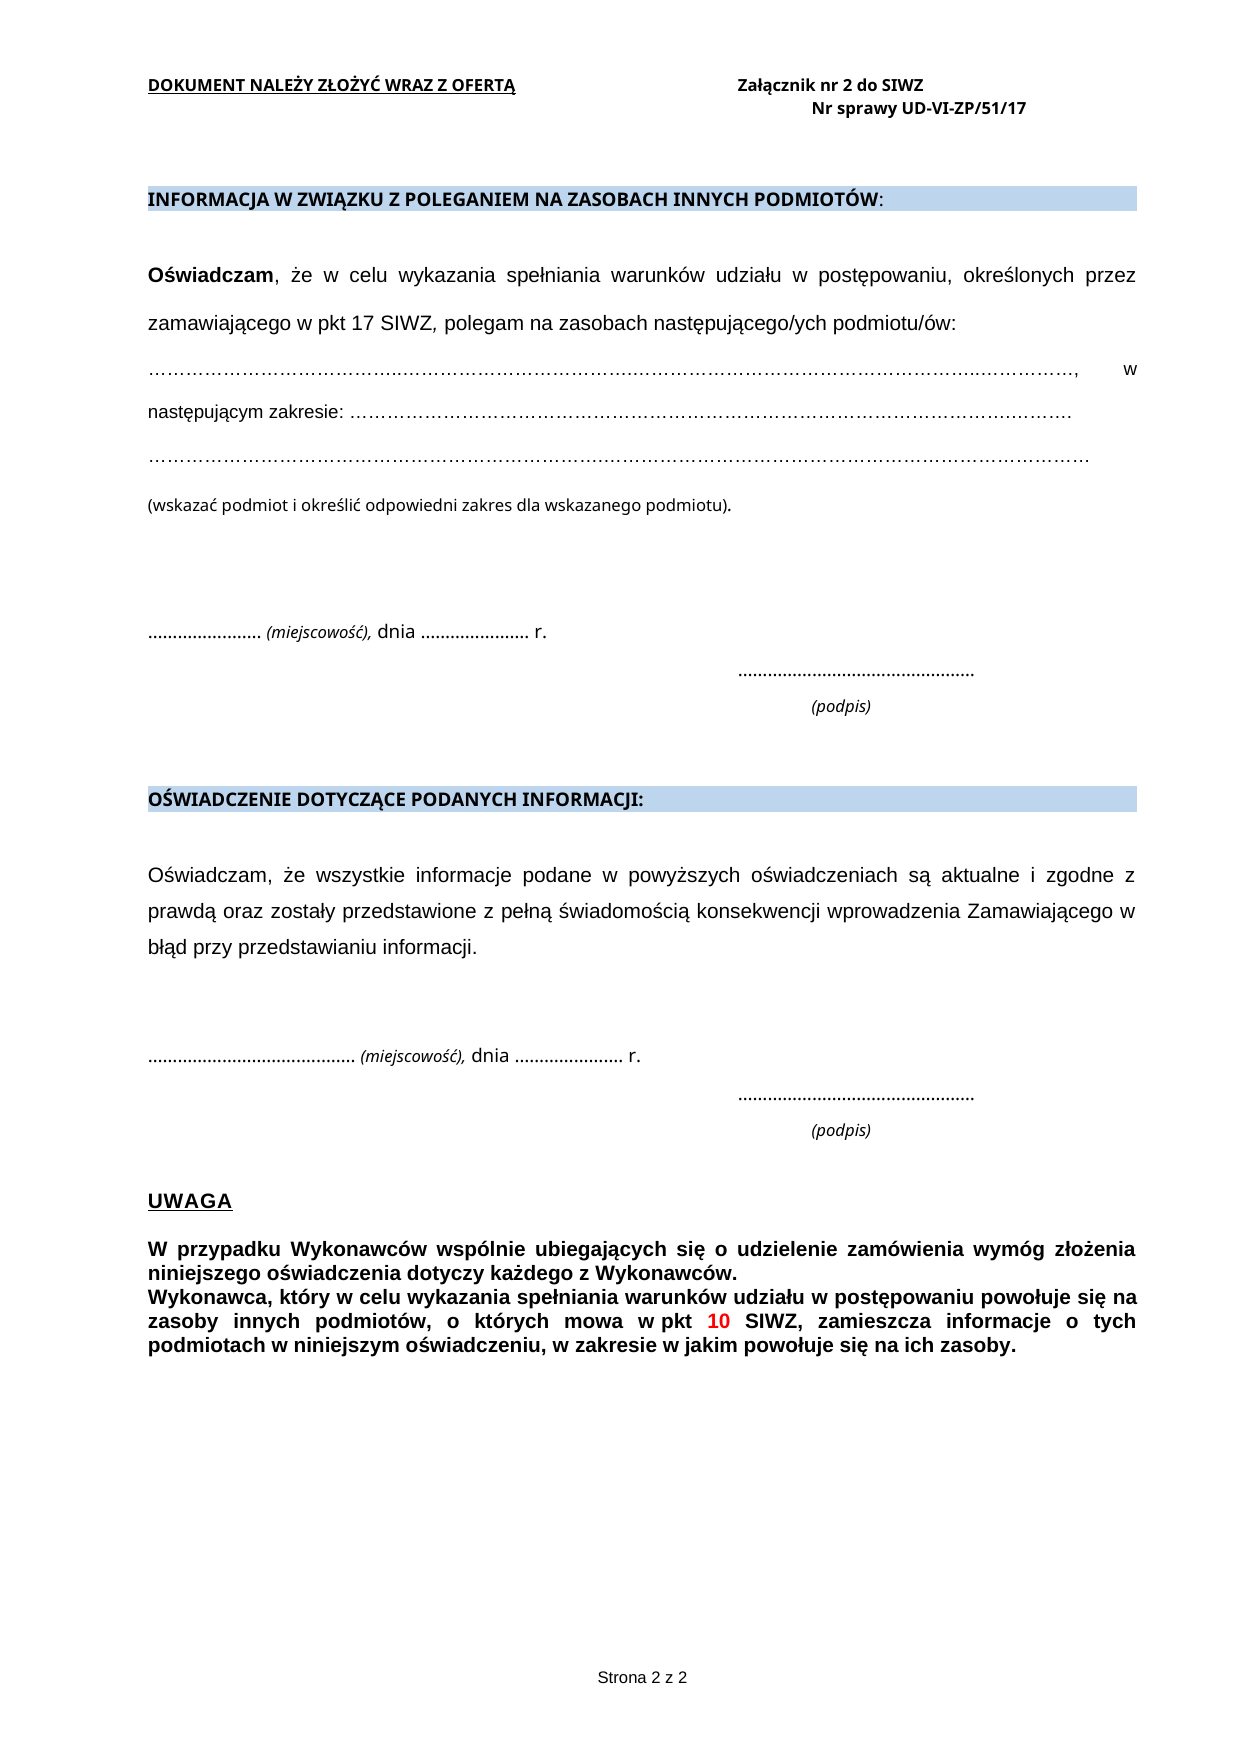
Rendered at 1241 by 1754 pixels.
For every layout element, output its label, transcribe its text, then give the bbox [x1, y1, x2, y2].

text ………………………………………… [148, 1081, 1137, 1106]
text INFORMACJA W ZWIĄZKU Z POLEGANIEM NA ZASOBACH INNYCH PODMIOTÓW: [148, 186, 1137, 211]
text …………………………………..……………………………….………………………………………………..……………, w następującym zakresie: …………………………………………………………………………………………….………. [148, 358, 1137, 423]
text UWAGA [148, 1189, 1137, 1213]
text ………………………….….……. (miejscowość), dnia …………………. r. [148, 1042, 1137, 1068]
text Oświadczam, że wszystkie informacje podane w powyższych oświadczeniach są aktualne i zgodne z prawdą oraz zostały przedstawione z pełną świadomością konsekwencji wprowadzenia Zamawiającego w błąd przy przedstawianiu informacji. [148, 863, 1137, 958]
text ……………………………………………………………….…………………………………………………………………… (wskazać podmiot i określić odpowiedni zakres dla wskazanego podmiotu). [148, 444, 1137, 517]
text (podpis) [738, 1119, 1137, 1142]
text …………….……. (miejscowość), dnia …………………. r. [148, 618, 1137, 644]
text Wykonawca, który w celu wykazania spełniania warunków udziału w postępowaniu powołuje się na zasoby innych podmiotów, o których mowa w pkt 10 SIWZ, zamieszcza informacje o tych podmiotach w niniejszym oświadczeniu, w zakresie w jakim powołuje się na ich zasoby. [148, 1285, 1137, 1357]
text ………………………………………… [148, 656, 1137, 682]
text W przypadku Wykonawców wspólnie ubiegających się o udzielenie zamówienia wymóg złożenia niniejszego oświadczenia dotyczy każdego z Wykonawców. [148, 1237, 1137, 1285]
text Oświadczam, że w celu wykazania spełniania warunków udziału w postępowaniu, określonych przez zamawiającego w pkt 17 SIWZ, polegam na zasobach następującego/ych podmiotu/ów: [148, 262, 1137, 334]
text (podpis) [738, 695, 1137, 717]
text OŚWIADCZENIE DOTYCZĄCE PODANYCH INFORMACJI: [148, 786, 1137, 812]
